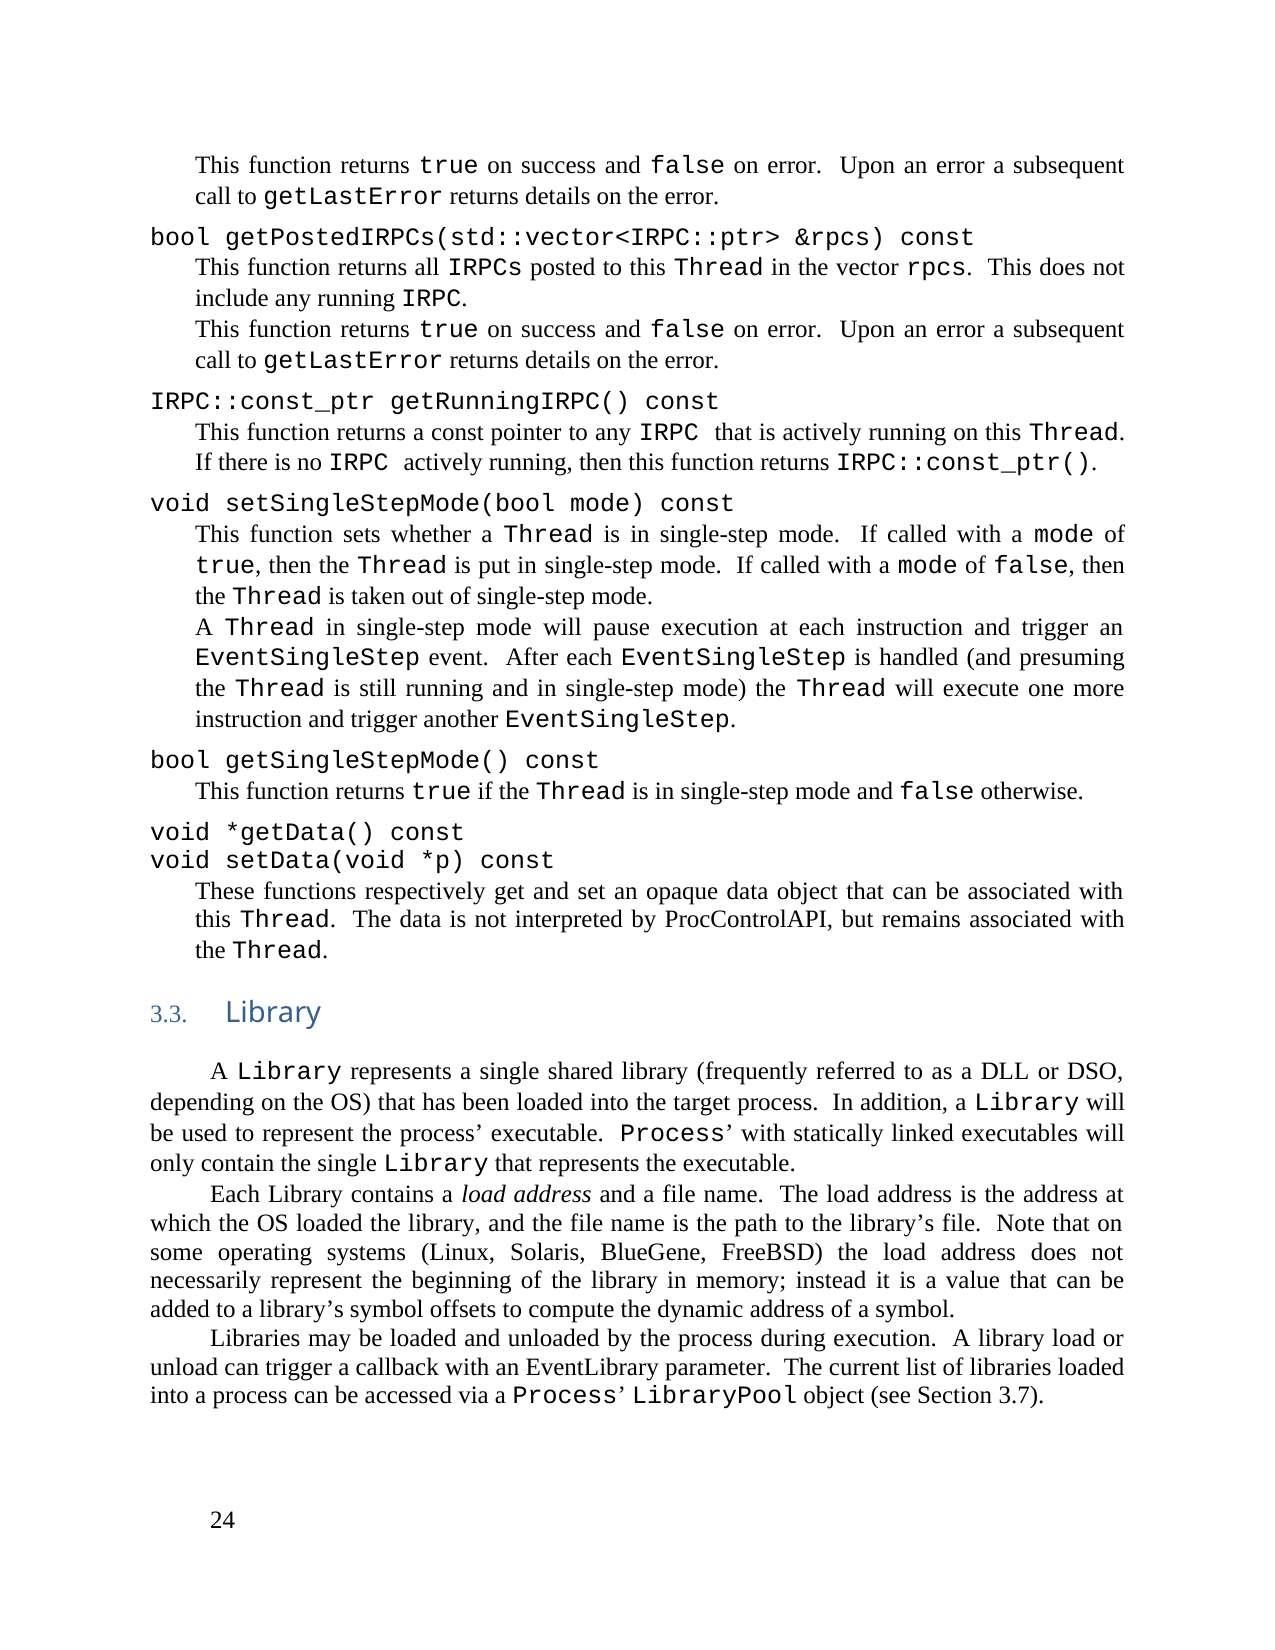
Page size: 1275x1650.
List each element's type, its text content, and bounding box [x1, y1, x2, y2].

text bool getSingleStepMode() const [150, 747, 1125, 776]
subtitle Library [150, 991, 1125, 1031]
text void *getData() const [150, 819, 1125, 847]
text IRPC::const_ptr getRunningIRPC() const [150, 388, 1125, 417]
text This function returns a const pointer to any IRPC that is actively running on this Thread. If there is no IRPC actively running, then this function returns IRPC::const_ptr(). [195, 417, 1125, 478]
text A Thread in single-step mode will pause execution at each instruction and trigger an EventSingleStep event. After each EventSingleStep is handled (and presuming the Thread is still running and in single-step mode) the Thread will execute one more instruction and trigger another EventSingleStep. [195, 612, 1125, 735]
text These functions respectively get and set an opaque data object that can be associated with this Thread. The data is not interpreted by ProcControlAPI, but remains associated with the Thread. [195, 876, 1125, 966]
text Each Library contains a load address and a file name. The load address is the address at which the OS loaded the library, and the file name is the path to the library’s file. Note that on some operating systems (Linux, Solaris, BlueGene, FreeBSD) the load address does not necessarily represent the beginning of the library in memory; instead it is a value that can be added to a library’s symbol offsets to compute the dynamic address of a symbol. [150, 1179, 1125, 1323]
text This function returns true on success and false on error. Upon an error a subsequent call to getLastError returns details on the error. [195, 150, 1125, 212]
text This function sets whether a Thread is in single-step mode. If called with a mode of true, then the Thread is put in single-step mode. If called with a mode of false, then the Thread is taken out of single-step mode. [195, 519, 1125, 612]
text This function returns true if the Thread is in single-step mode and false otherwise. [195, 776, 1125, 807]
text Libraries may be loaded and unloaded by the process during execution. A library load or unload can trigger a callback with an EventLibrary parameter. The current list of libraries loaded into a process can be accessed via a Process’ LibraryPool object (see Section 3.7.). [150, 1323, 1125, 1411]
text A Library represents a single shared library (frequently referred to as a DLL or DSO, depending on the OS) that has been loaded into the target process. In addition, a Library will be used to represent the process’ executable. Process’ with statically linked executables will only contain the single Library that represents the executable. [150, 1056, 1125, 1179]
text void setSingleStepMode(bool mode) const [150, 491, 1125, 519]
text This function returns all IRPCs posted to this Thread in the vector rpcs. This does not include any running IRPC. [195, 252, 1125, 314]
text bool getPostedIRPCs(std::vector<IRPC::ptr> &rpcs) const [150, 224, 1125, 252]
text void setData(void *p) const [150, 847, 1125, 876]
text This function returns true on success and false on error. Upon an error a subsequent call to getLastError returns details on the error. [195, 314, 1125, 376]
